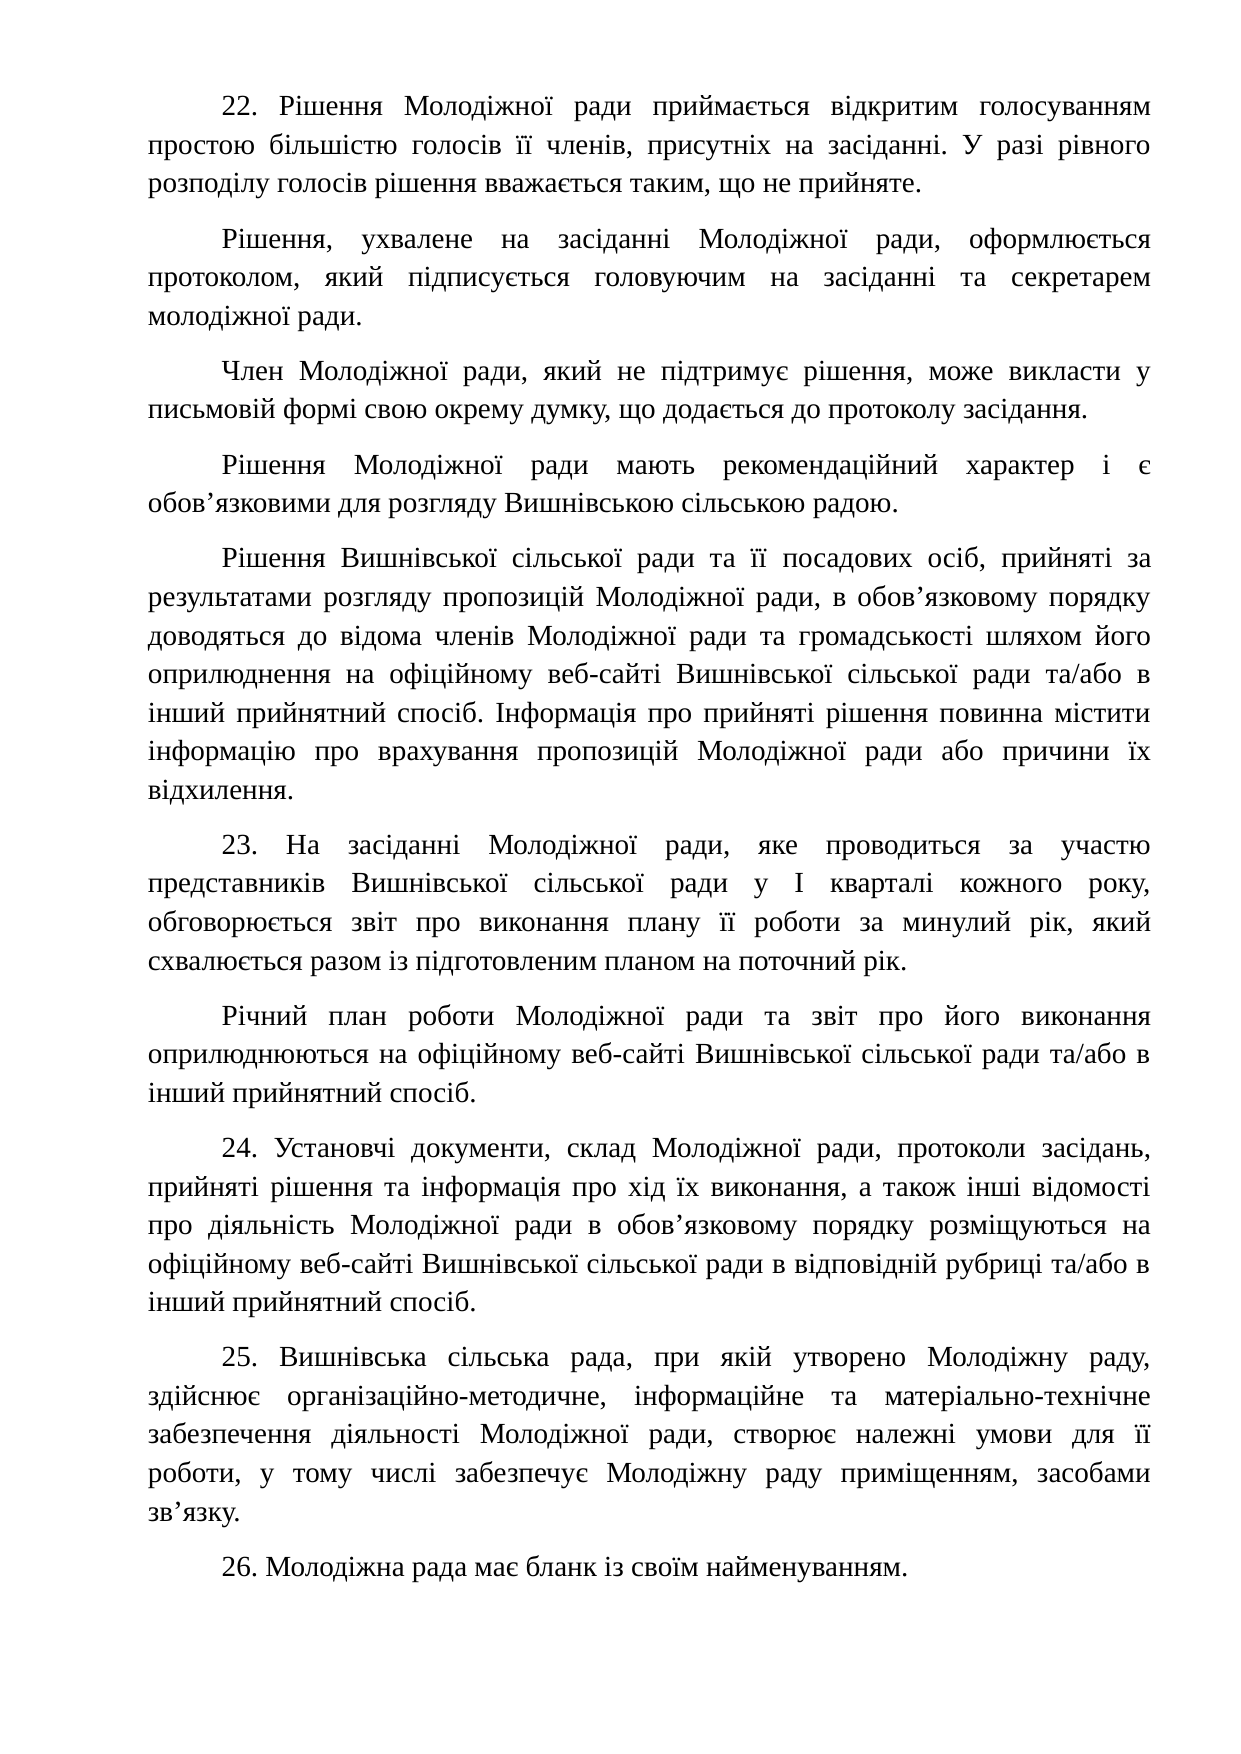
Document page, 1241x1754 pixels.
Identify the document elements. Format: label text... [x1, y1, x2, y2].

text 26. Молодіжна рада має бланк із своїм найменуванням. [148, 1549, 1152, 1582]
text Річний план роботи Молодіжної ради та звіт про його виконання оприлюднюються на офіційному веб-сайті Вишнівської сільської ради та/або в інший прийнятний спосіб. [148, 998, 1152, 1108]
text 25. Вишнівська сільська рада, при якій утворено Молодіжну раду, здійснює організаційно-методичне, інформаційне та матеріально-технічне забезпечення діяльності Молодіжної ради, створює належні умови для її роботи, у тому числі забезпечує Молодіжну раду приміщенням, засобами зв’язку. [148, 1339, 1152, 1527]
text Рішення, ухвалене на засіданні Молодіжної ради, оформлюється протоколом, який підписується головуючим на засіданні та секретарем молодіжної ради. [148, 221, 1152, 331]
text Рішення Молодіжної ради мають рекомендаційний характер і є обов’язковими для розгляду Вишнівською сільською радою. [148, 447, 1152, 519]
text Рішення Вишнівської сільської ради та її посадових осіб, прийняті за результатами розгляду пропозицій Молодіжної ради, в обов’язковому порядку доводяться до відома членів Молодіжної ради та громадськості шляхом його оприлюднення на офіційному веб-сайті Вишнівської сільської ради та/або в інший прийнятний спосіб. Інформація про прийняті рішення повинна містити інформацію про врахування пропозицій Молодіжної ради або причини їх відхилення. [148, 541, 1152, 805]
text 22. Рішення Молодіжної ради приймається відкритим голосуванням простою більшістю голосів її членів, присутніх на засіданні. У разі рівного розподілу голосів рішення вважається таким, що не прийняте. [148, 88, 1152, 199]
text Член Молодіжної ради, який не підтримує рішення, може викласти у письмовій формі свою окрему думку, що додається до протоколу засідання. [148, 353, 1152, 425]
text 24. Установчі документи, склад Молодіжної ради, протоколи засідань, прийняті рішення та інформація про хід їх виконання, а також інші відомості про діяльність Молодіжної ради в обов’язковому порядку розміщуються на офіційному веб-сайті Вишнівської сільської ради в відповідній рубриці та/або в інший прийнятний спосіб. [148, 1130, 1152, 1318]
text 23. На засіданні Молодіжної ради, яке проводиться за участю представників Вишнівської сільської ради у I кварталі кожного року, обговорюється звіт про виконання плану її роботи за минулий рік, який схвалюється разом із підготовленим планом на поточний рік. [148, 827, 1152, 976]
